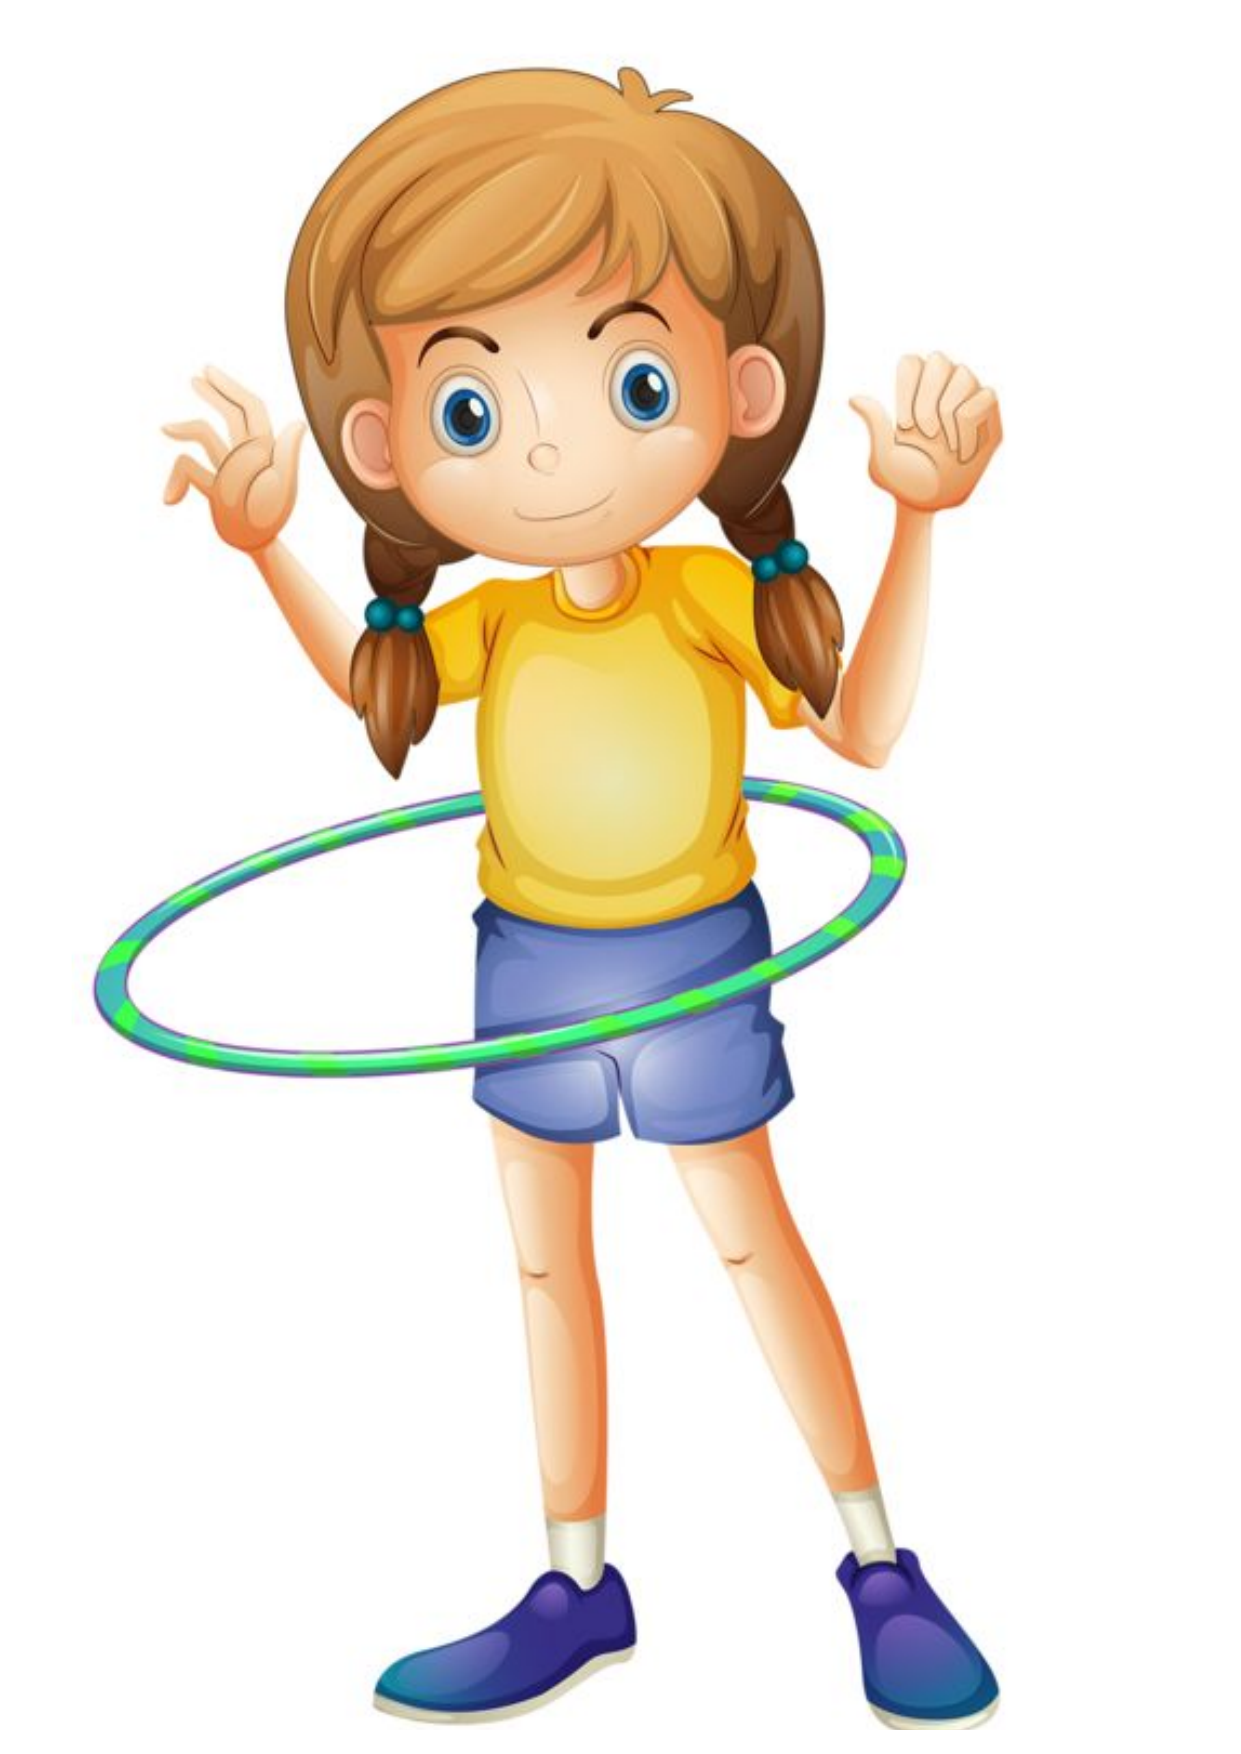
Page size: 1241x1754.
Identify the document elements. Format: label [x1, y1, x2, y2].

picture [71, 44, 1095, 1730]
